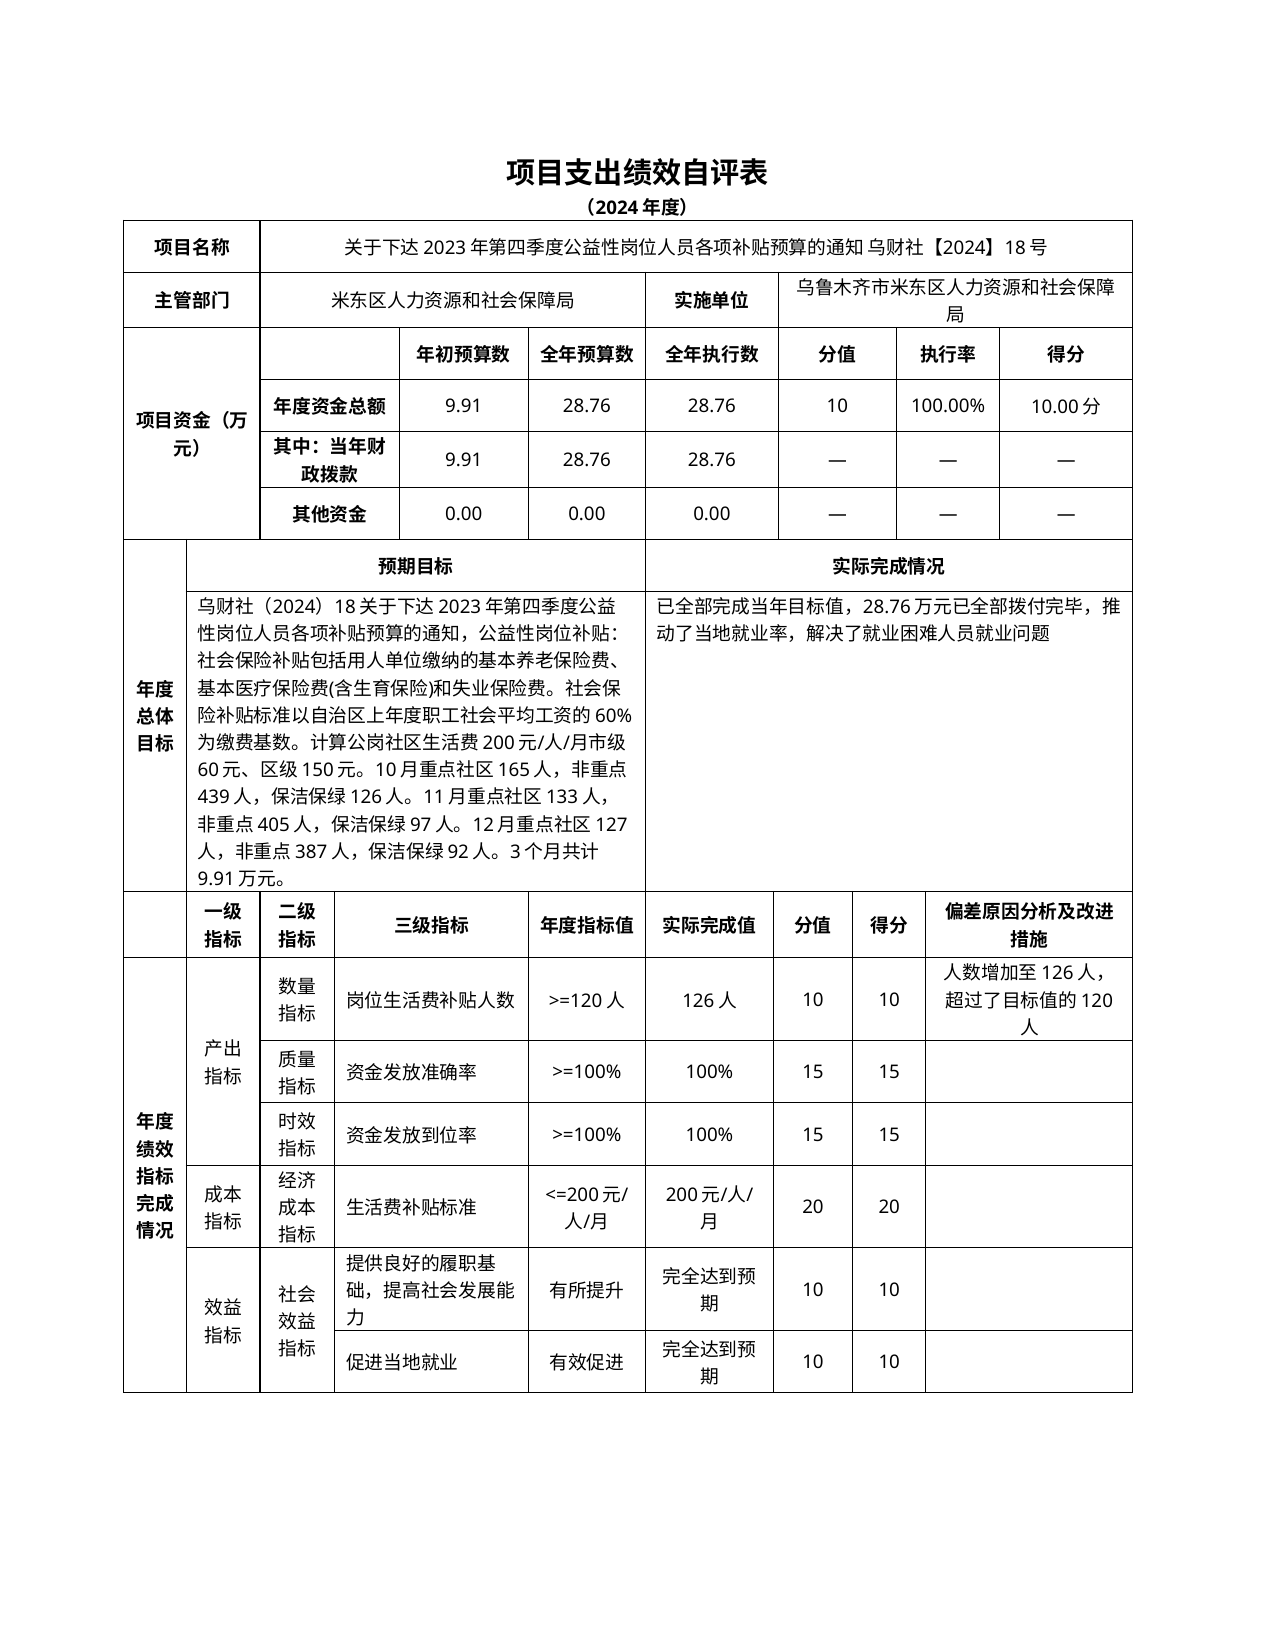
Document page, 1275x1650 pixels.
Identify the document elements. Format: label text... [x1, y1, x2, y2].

table_cell 岗位生活费补贴人数 [335, 958, 528, 1039]
table_cell 10 [853, 958, 925, 1039]
table_header 关于下达2023年第四季度公益性岗位人员各项补贴预算的通知 乌财社【2024】18号 [261, 221, 1132, 272]
table_cell [926, 1103, 1132, 1164]
table_cell — [779, 432, 896, 487]
text （2024年度） [187, 192, 1087, 219]
table_cell [926, 1248, 1132, 1330]
table_cell 效益指标 [187, 1248, 259, 1392]
table_cell 三级指标 [335, 892, 528, 957]
table_cell 实际完成情况 [646, 540, 1132, 591]
table_cell [926, 1166, 1132, 1247]
table_cell 分值 [774, 892, 852, 957]
table_cell 年度指标值 [529, 892, 645, 957]
table_cell 得分 [1000, 328, 1132, 379]
table_cell 年初预算数 [400, 328, 528, 379]
table_cell [124, 892, 186, 957]
table_cell 9.91 [400, 432, 528, 487]
table_cell 10 [853, 1331, 925, 1392]
table_cell 28.76 [529, 380, 645, 431]
table_cell 人数增加至126人，超过了目标值的120人 [926, 958, 1132, 1039]
table_cell 100.00% [897, 380, 999, 431]
table_cell — [779, 488, 896, 539]
table_cell 数量指标 [261, 958, 334, 1039]
table_cell 全年预算数 [529, 328, 645, 379]
table_cell 米东区人力资源和社会保障局 [261, 273, 645, 327]
table_cell — [1000, 488, 1132, 539]
table_cell 100% [646, 1041, 773, 1102]
table_cell 200元/人/月 [646, 1166, 773, 1247]
table_cell 项目资金（万元） [124, 328, 259, 539]
table_cell 0.00 [400, 488, 528, 539]
table_cell [926, 1331, 1132, 1392]
table_cell 10 [853, 1248, 925, 1330]
table_cell 20 [853, 1166, 925, 1247]
table_cell — [1000, 432, 1132, 487]
table_cell 质量指标 [261, 1041, 334, 1102]
table_cell 有所提升 [529, 1248, 645, 1330]
table_header 项目名称 [124, 221, 259, 272]
table_cell 年度绩效指标完成情况 [124, 958, 186, 1392]
table_cell 年度资金总额 [261, 380, 399, 431]
table_cell 得分 [853, 892, 925, 957]
table_cell — [897, 488, 999, 539]
table_cell 实施单位 [646, 273, 778, 327]
table_cell >=100% [529, 1103, 645, 1164]
table_cell 10 [774, 958, 852, 1039]
table_cell 资金发放到位率 [335, 1103, 528, 1164]
table_cell 100% [646, 1103, 773, 1164]
table_cell 15 [774, 1103, 852, 1164]
table_cell 实际完成值 [646, 892, 773, 957]
table_cell 产出指标 [187, 958, 259, 1164]
table_cell [926, 1041, 1132, 1102]
table_cell [261, 328, 399, 379]
table_cell 资金发放准确率 [335, 1041, 528, 1102]
table_cell 年度总体目标 [124, 540, 186, 891]
table_cell 完全达到预期 [646, 1331, 773, 1392]
table_cell <=200元/人/月 [529, 1166, 645, 1247]
table_cell 分值 [779, 328, 896, 379]
table_cell 提供良好的履职基础，提高社会发展能力 [335, 1248, 528, 1330]
table_cell 28.76 [646, 380, 778, 431]
table_cell 15 [774, 1041, 852, 1102]
table_cell 执行率 [897, 328, 999, 379]
table_cell 乌财社（2024）18关于下达2023年第四季度公益性岗位人员各项补贴预算的通知，公益性岗位补贴：社会保险补贴包括用人单位缴纳的基本养老保险费、基本医疗保险费(含生育保险)和失业保险费。社会保险补贴标准以自治区上年度职工社会平均工资的60%为缴费基数。计算公岗社区生活费200元/人/月市级60元、区级150元。10月重点社区165人，非重点439人，保洁保绿126人。11月重点社区133人，非重点405人，保洁保绿97人。12月重点社区127人，非重点387人，保洁保绿92人。3个月共计9.91万元。 [187, 592, 645, 891]
table_cell 主管部门 [124, 273, 259, 327]
table_cell 成本指标 [187, 1166, 259, 1247]
table_cell 10 [774, 1248, 852, 1330]
table_cell 126人 [646, 958, 773, 1039]
table_cell >=120人 [529, 958, 645, 1039]
table_cell 已全部完成当年目标值，28.76万元已全部拨付完毕，推动了当地就业率，解决了就业困难人员就业问题 [646, 592, 1132, 891]
table_cell 经济成本指标 [261, 1166, 334, 1247]
text 项目支出绩效自评表 [187, 150, 1087, 192]
table_cell 10 [774, 1331, 852, 1392]
table_cell 其他资金 [261, 488, 399, 539]
table_cell 28.76 [529, 432, 645, 487]
table_cell 9.91 [400, 380, 528, 431]
table_cell 10 [779, 380, 896, 431]
table_cell 社会效益指标 [261, 1248, 334, 1392]
table_cell 15 [853, 1041, 925, 1102]
table_cell 促进当地就业 [335, 1331, 528, 1392]
table_cell 预期目标 [187, 540, 645, 591]
table_cell >=100% [529, 1041, 645, 1102]
table_cell 时效指标 [261, 1103, 334, 1164]
table_cell 完全达到预期 [646, 1248, 773, 1330]
table_cell 10.00分 [1000, 380, 1132, 431]
table_cell 一级指标 [187, 892, 259, 957]
table_cell 全年执行数 [646, 328, 778, 379]
table_cell 28.76 [646, 432, 778, 487]
table_cell — [897, 432, 999, 487]
table_cell 二级指标 [261, 892, 334, 957]
table_cell 15 [853, 1103, 925, 1164]
table_cell 0.00 [646, 488, 778, 539]
table_cell 生活费补贴标准 [335, 1166, 528, 1247]
table_cell 有效促进 [529, 1331, 645, 1392]
table_cell 偏差原因分析及改进措施 [926, 892, 1132, 957]
table_cell 0.00 [529, 488, 645, 539]
table_cell 其中：当年财政拨款 [261, 432, 399, 487]
table_cell 20 [774, 1166, 852, 1247]
table_cell 乌鲁木齐市米东区人力资源和社会保障局 [779, 273, 1132, 327]
